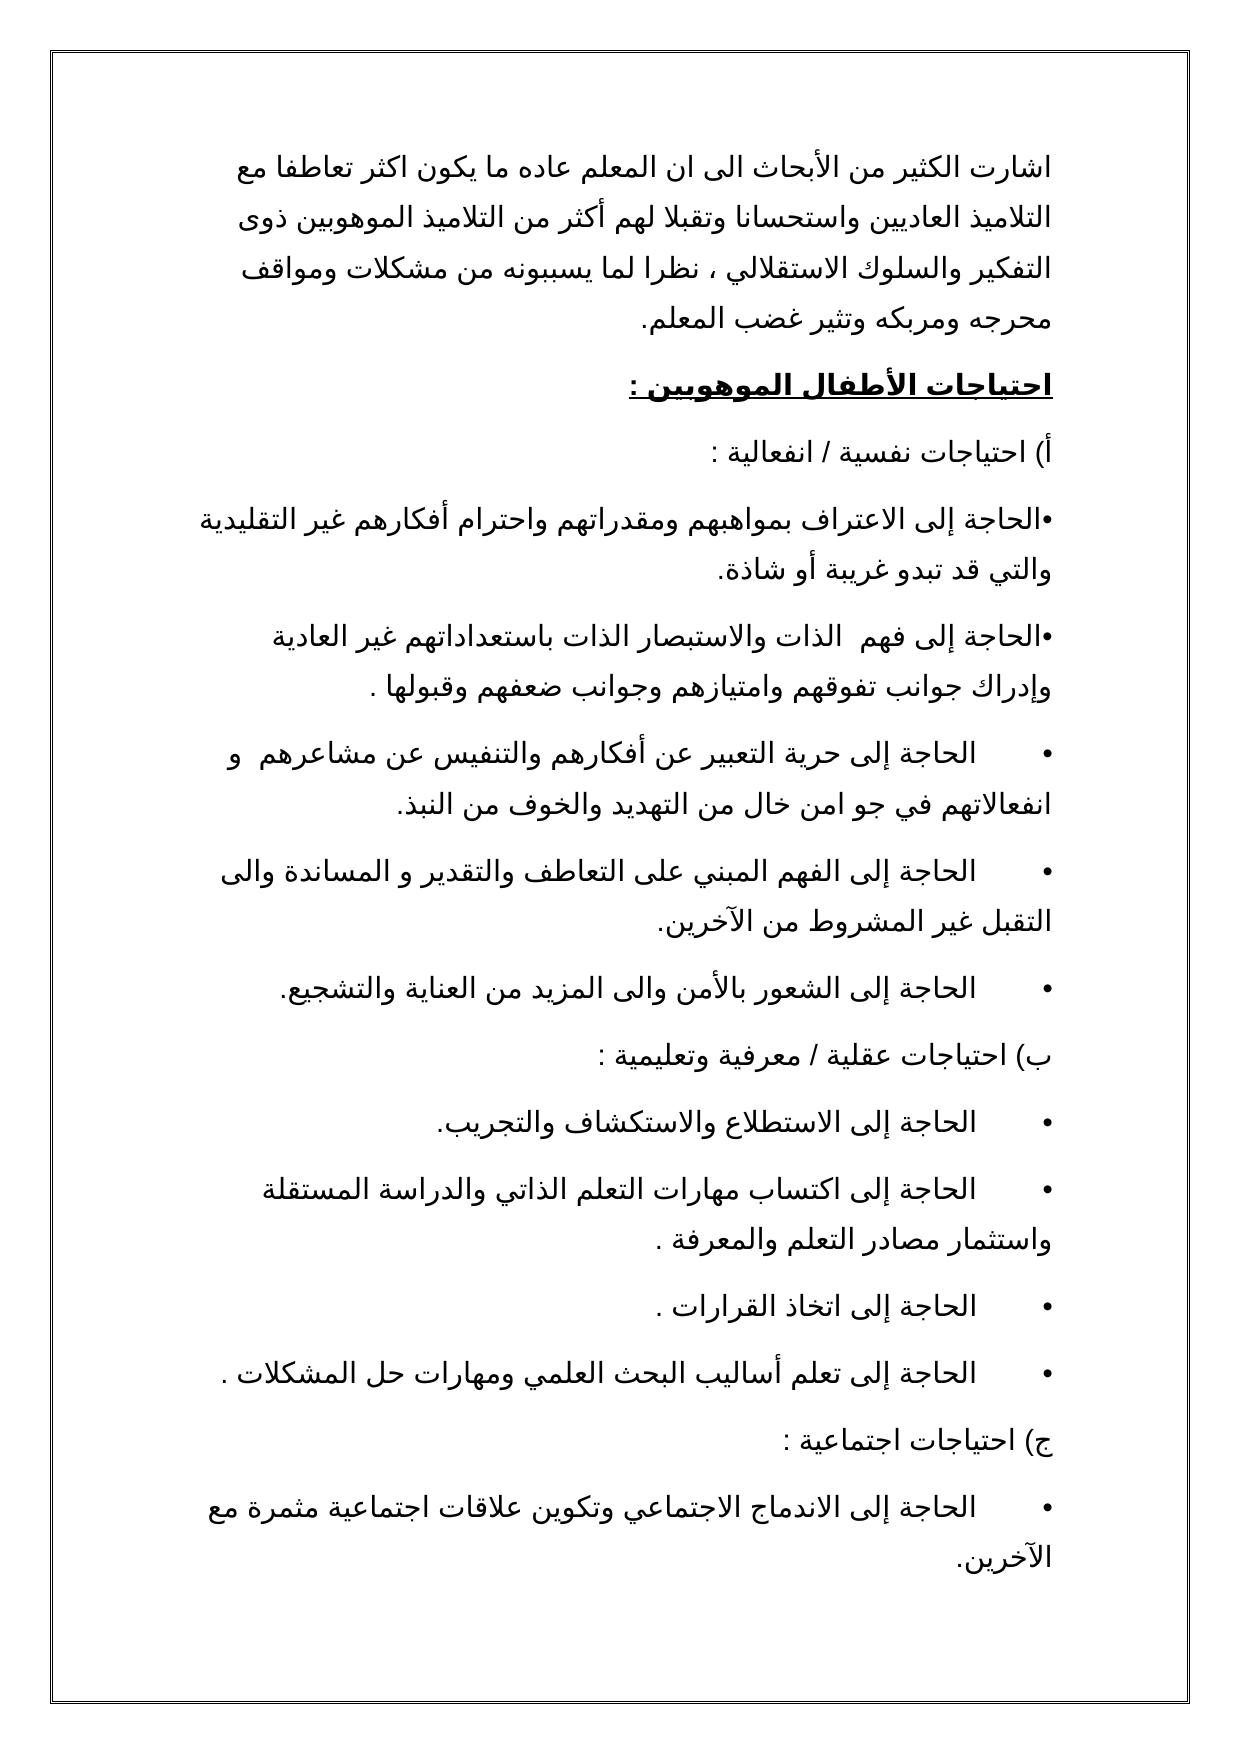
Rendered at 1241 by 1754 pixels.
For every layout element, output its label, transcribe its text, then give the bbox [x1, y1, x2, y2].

text •الحاجة إلى الاعتراف بمواهبهم ومقدراتهم واحترام أفكارهم غير التقليدية والتي قد تبدو غريبة أو شاذة. [187, 502, 1053, 586]
text ب) احتياجات عقلية / معرفية وتعليمية : [187, 1038, 1053, 1072]
text • الحاجة إلى حرية التعبير عن أفكارهم والتنفيس عن مشاعرهم و انفعالاتهم في جو امن خال من التهديد والخوف من النبذ. [187, 736, 1053, 820]
text اشارت الكثير من الأبحاث الى ان المعلم عاده ما يكون اكثر تعاطفا مع التلاميذ العاديين واستحسانا وتقبلا لهم أكثر من التلاميذ الموهوبين ذوى التفكير والسلوك الاستقلالي ، نظرا لما يسببونه من مشكلات ومواقف محرجه ومربكه وتثير غضب المعلم. [187, 150, 1053, 334]
text • الحاجة إلى الفهم المبني على التعاطف والتقدير و المساندة والى التقبل غير المشروط من الآخرين. [187, 854, 1053, 938]
text • الحاجة إلى تعلم أساليب البحث العلمي ومهارات حل المشكلات . [187, 1356, 1053, 1390]
text •الحاجة إلى فهم الذات والاستبصار الذات باستعداداتهم غير العادية وإدراك جوانب تفوقهم وامتيازهم وجوانب ضعفهم وقبولها . [187, 619, 1053, 703]
text • الحاجة إلى الاندماج الاجتماعي وتكوين علاقات اجتماعية مثمرة مع الآخرين. [187, 1490, 1053, 1574]
text • الحاجة إلى اتخاذ القرارات . [187, 1289, 1053, 1323]
text ج) احتياجات اجتماعية : [187, 1423, 1053, 1457]
text • الحاجة إلى الاستطلاع والاستكشاف والتجريب. [187, 1105, 1053, 1138]
text • الحاجة إلى اكتساب مهارات التعلم الذاتي والدراسة المستقلة واستثمار مصادر التعلم والمعرفة . [187, 1172, 1053, 1256]
text أ) احتياجات نفسية / انفعالية : [187, 435, 1053, 468]
text • الحاجة إلى الشعور بالأمن والى المزيد من العناية والتشجيع. [187, 971, 1053, 1004]
text احتياجات الأطفال الموهوبين : [187, 368, 1053, 401]
